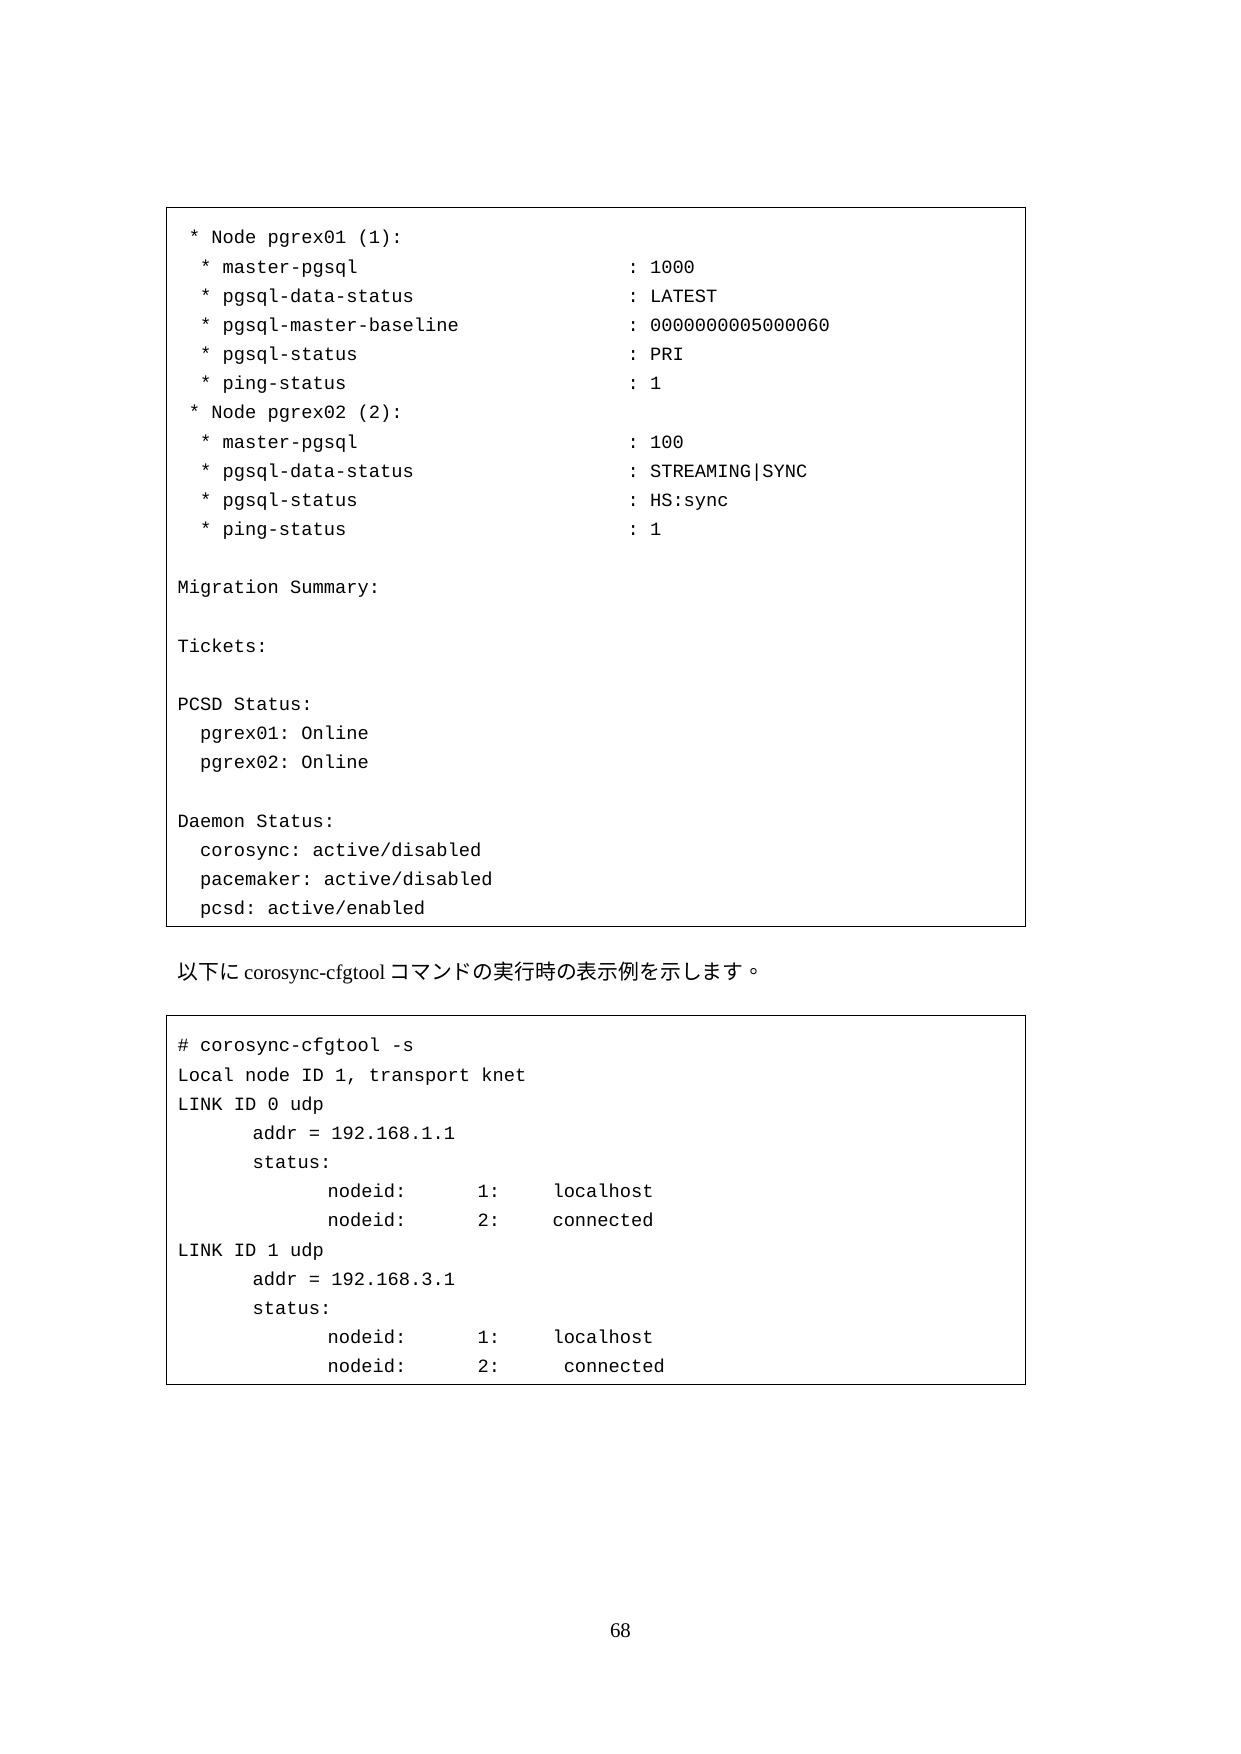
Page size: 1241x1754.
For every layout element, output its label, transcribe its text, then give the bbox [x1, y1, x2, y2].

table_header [167, 208, 1025, 926]
table_header # corosync-cfgtool -s Local node ID 1, transport knet LINK ID 0 udp addr = 192.168.1.1 status: nodeid: 1: localhost nodeid: 2: connected LINK ID 1 udp addr = 192.168.3.1 status: nodeid: 1: localhost nodeid: 2: connected [167, 1016, 1025, 1384]
text 以下にcorosync-cfgtoolコマンドの実行時の表示例を示します。 [177, 956, 1054, 986]
